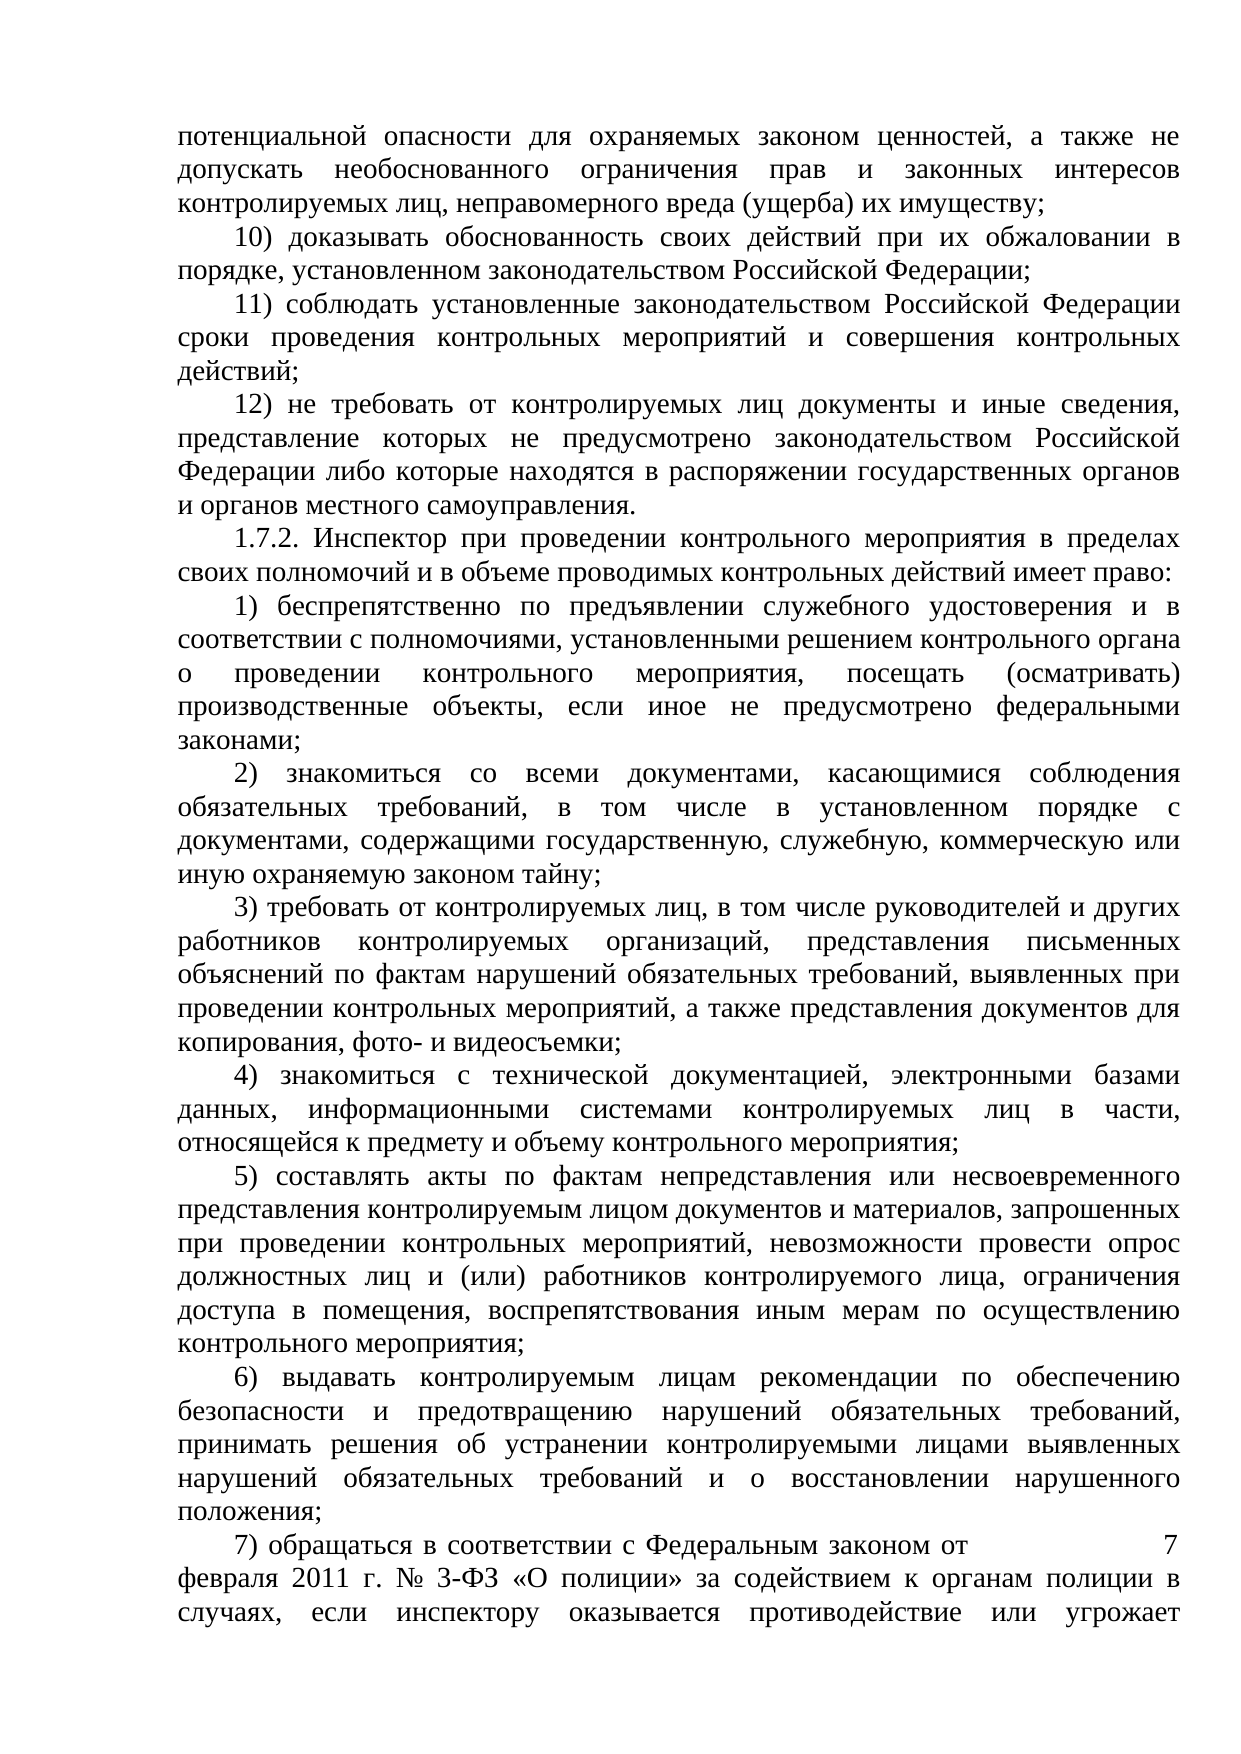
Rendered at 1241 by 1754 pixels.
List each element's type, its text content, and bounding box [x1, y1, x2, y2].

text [177, 118, 1181, 219]
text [177, 1527, 1181, 1627]
text 11) соблюдать установленные законодательством Российской Федерации сроки проведения контрольных мероприятий и совершения контрольных действий; [177, 286, 1181, 386]
text 3) требовать от контролируемых лиц, в том числе руководителей и других работников контролируемых организаций, представления письменных объяснений по фактам нарушений обязательных требований, выявленных при проведении контрольных мероприятий, а также представления документов для копирования, фото- и видеосъемки; [177, 889, 1181, 1057]
text 1) беспрепятственно по предъявлении служебного удостоверения и в соответствии с полномочиями, установленными решением контрольного органа о проведении контрольного мероприятия, посещать (осматривать) производственные объекты, если иное не предусмотрено федеральными законами; [177, 588, 1181, 755]
text 12) не требовать от контролируемых лиц документы и иные сведения, представление которых не предусмотрено законодательством Российской Федерации либо которые находятся в распоряжении государственных органов и органов местного самоуправления. [177, 386, 1181, 521]
text 6) выдавать контролируемым лицам рекомендации по обеспечению безопасности и предотвращению нарушений обязательных требований, принимать решения об устранении контролируемыми лицами выявленных нарушений обязательных требований и о восстановлении нарушенного положения; [177, 1359, 1181, 1527]
text 4) знакомиться с технической документацией, электронными базами данных, информационными системами контролируемых лиц в части, относящейся к предмету и объему контрольного мероприятия; [177, 1057, 1181, 1158]
text 10) доказывать обоснованность своих действий при их обжаловании в порядке, установленном законодательством Российской Федерации; [177, 219, 1181, 286]
text 5) составлять акты по фактам непредставления или несвоевременного представления контролируемым лицом документов и материалов, запрошенных при проведении контрольных мероприятий, невозможности провести опрос должностных лиц и (или) работников контролируемого лица, ограничения доступа в помещения, воспрепятствования иным мерам по осуществлению контрольного мероприятия; [177, 1158, 1181, 1359]
text 1.7.2. Инспектор при проведении контрольного мероприятия в пределах своих полномочий и в объеме проводимых контрольных действий имеет право: [177, 521, 1181, 588]
text 2) знакомиться со всеми документами, касающимися соблюдения обязательных требований, в том числе в установленном порядке с документами, содержащими государственную, служебную, коммерческую или иную охраняемую законом тайну; [177, 755, 1181, 889]
